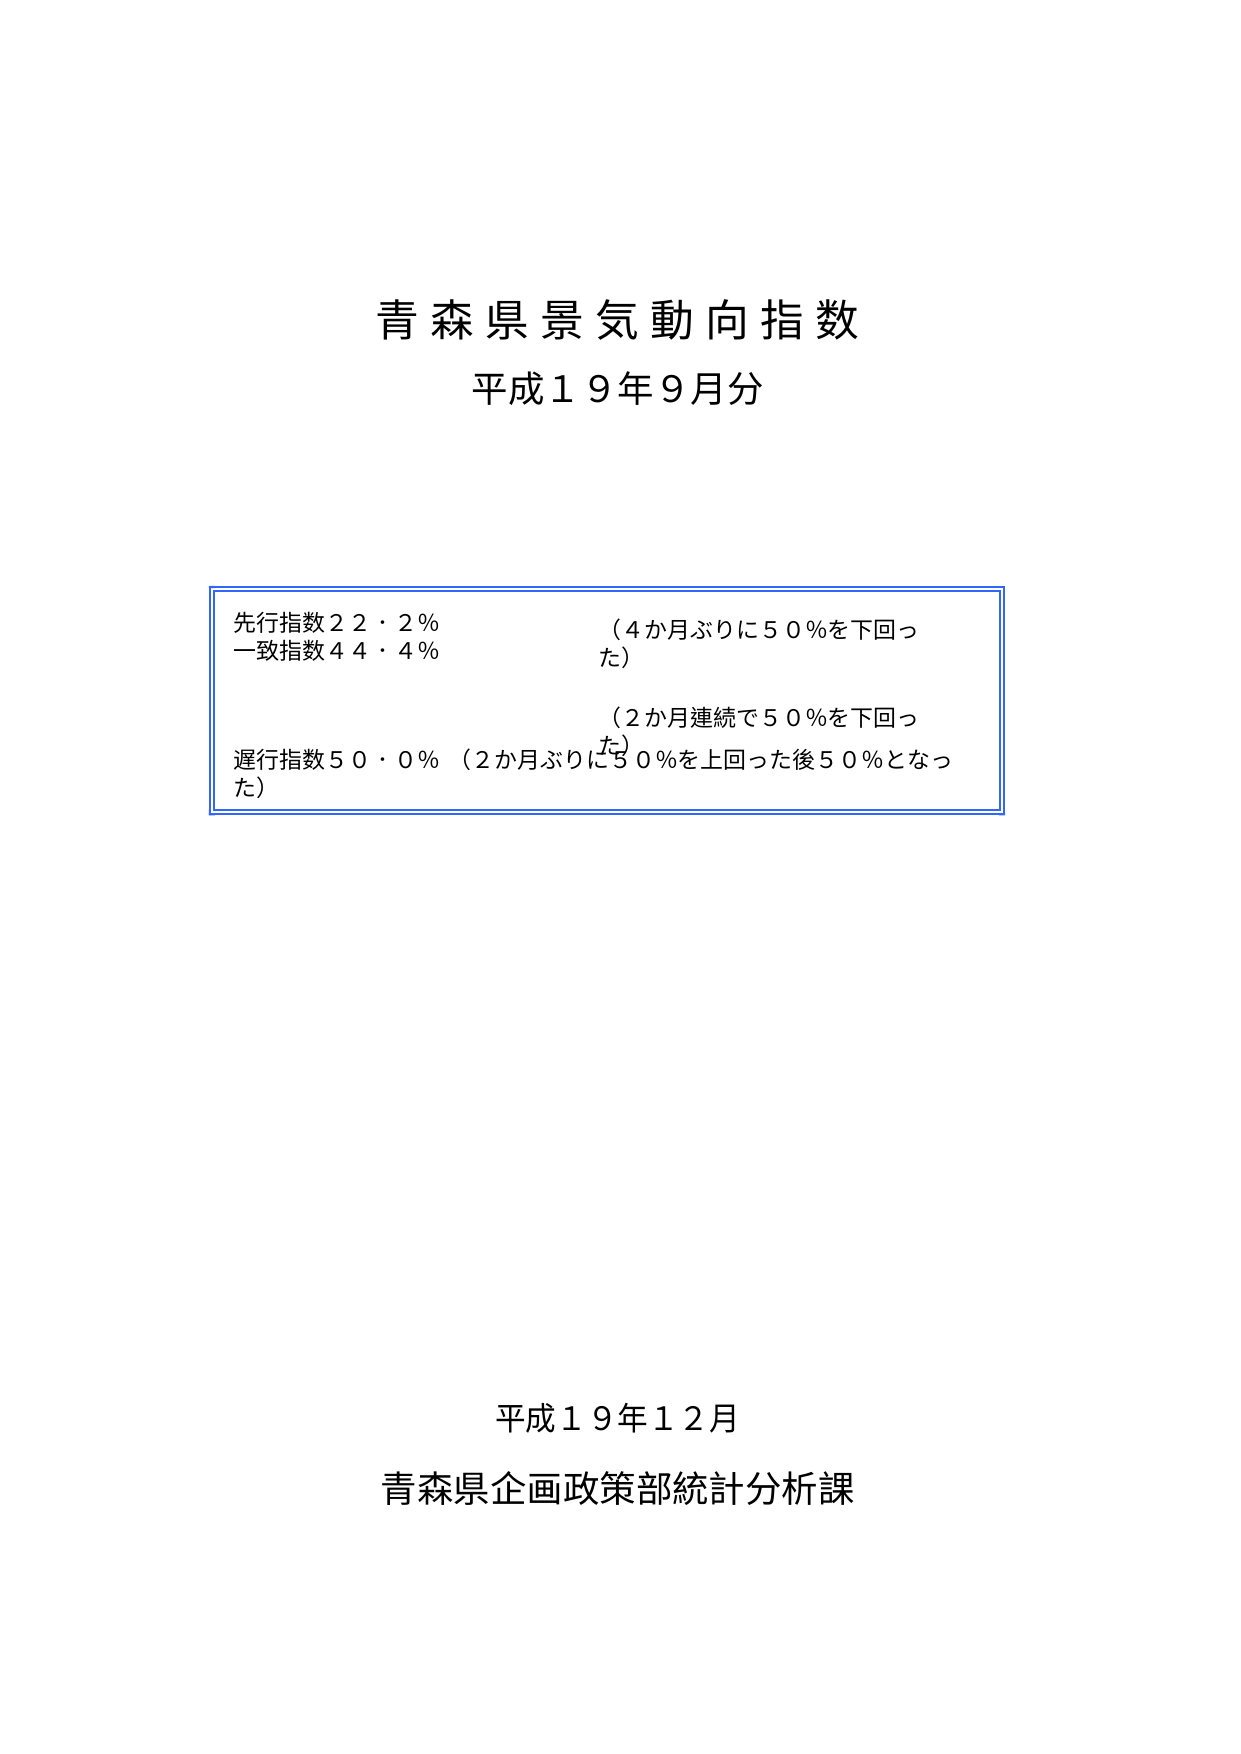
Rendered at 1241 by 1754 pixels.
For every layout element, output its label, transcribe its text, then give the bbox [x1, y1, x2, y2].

text 平成１９年１２月 [123, 1396, 1112, 1439]
text 青森県企画政策部統計分析課 [123, 1464, 1112, 1513]
text 青 森 県 景 気 動 向 指 数 [123, 290, 1111, 350]
text 平成１９年９月分 [123, 363, 1112, 413]
